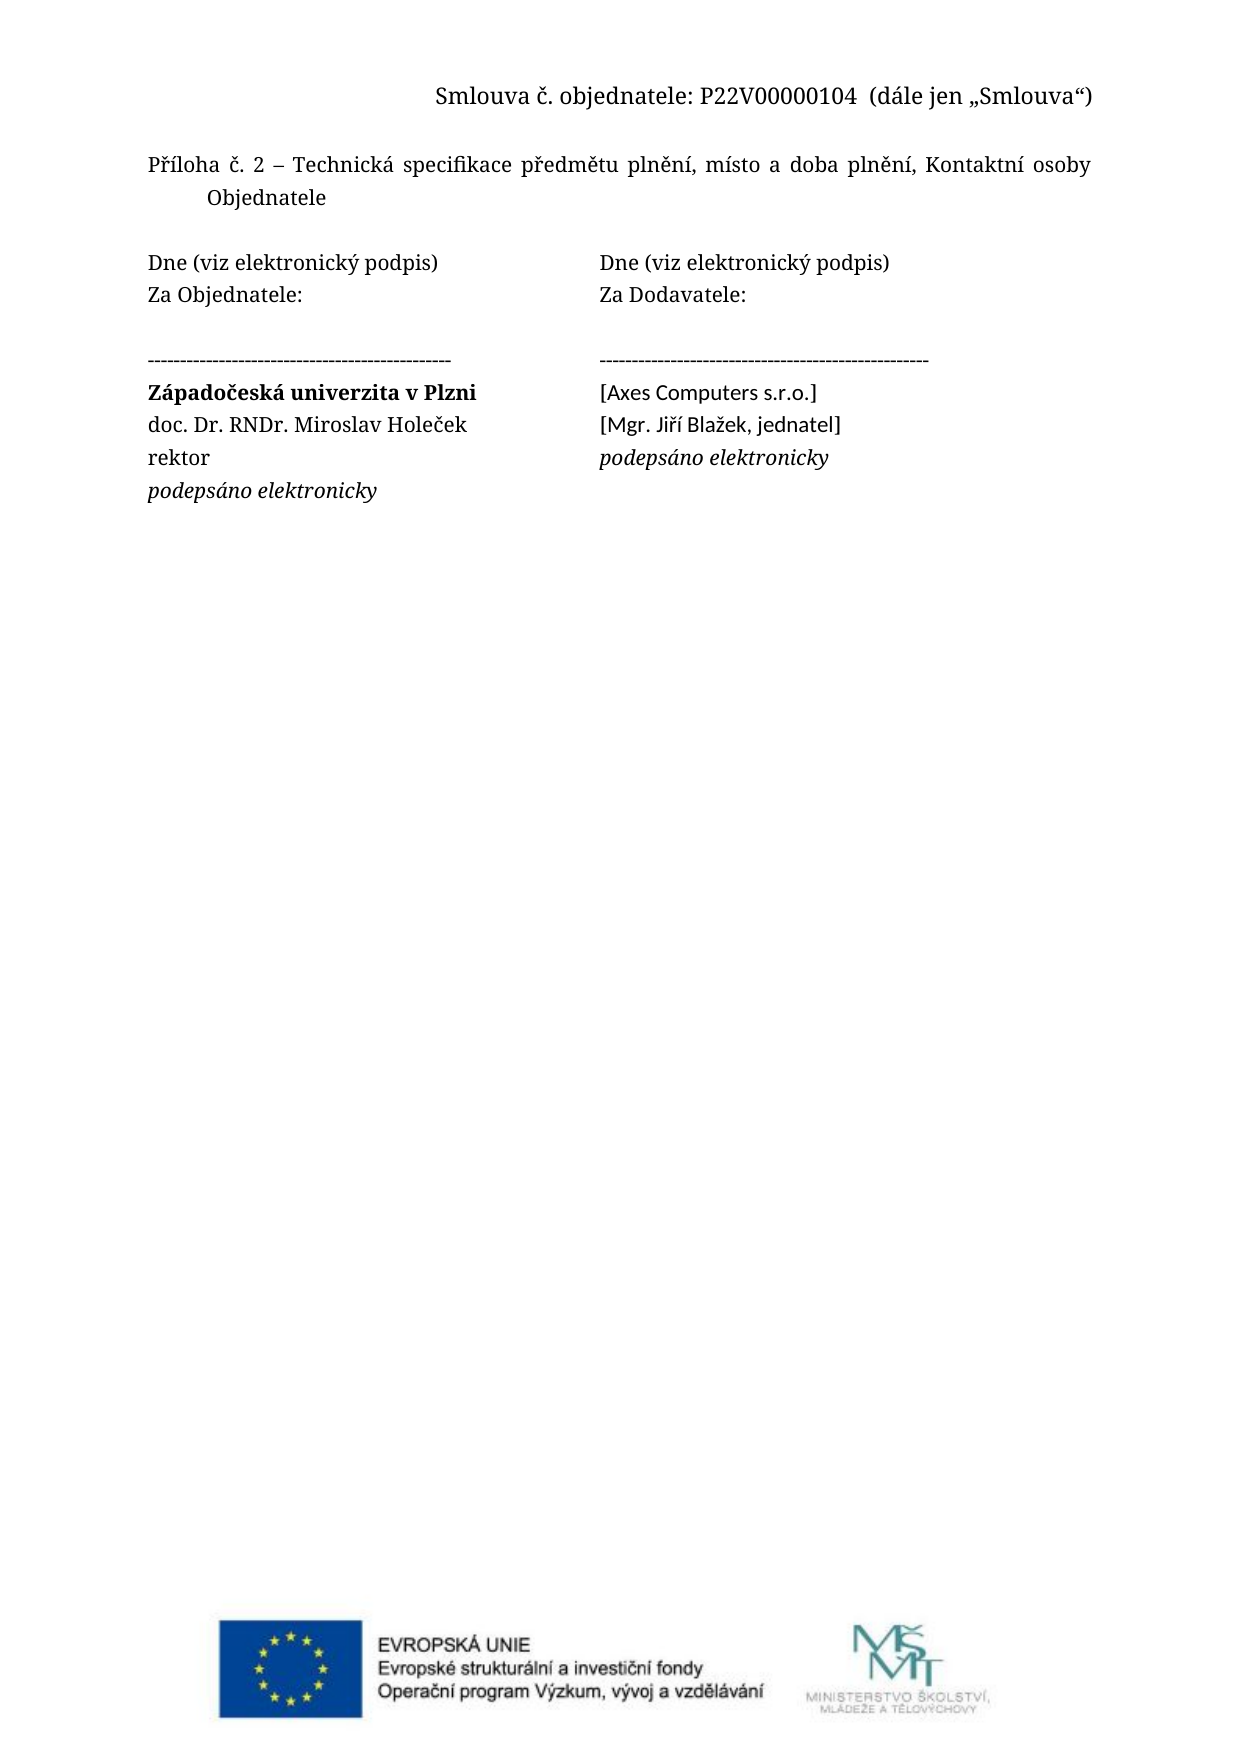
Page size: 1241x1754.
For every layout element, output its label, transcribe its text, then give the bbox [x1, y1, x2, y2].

picture [147, 1572, 1068, 1754]
table_header Dne (viz elektronický podpis) Za Objednatele: ----------------------------------------------- Západočeská univerzita v Plzni doc. Dr. RNDr. Miroslav Holeček rektor podepsáno elektronicky [136, 248, 588, 508]
table_header Dne (viz elektronický podpis) Za Dodavatele: --------------------------------------------------- [Axes Computers s.r.o.] [Mgr. Jiří Blažek, jednatel] podepsáno elektronicky [588, 248, 1040, 508]
text Příloha č. 2 – Technická specifikace předmětu plnění, místo a doba plnění, Kontaktní osoby Objednatele [148, 150, 1093, 211]
